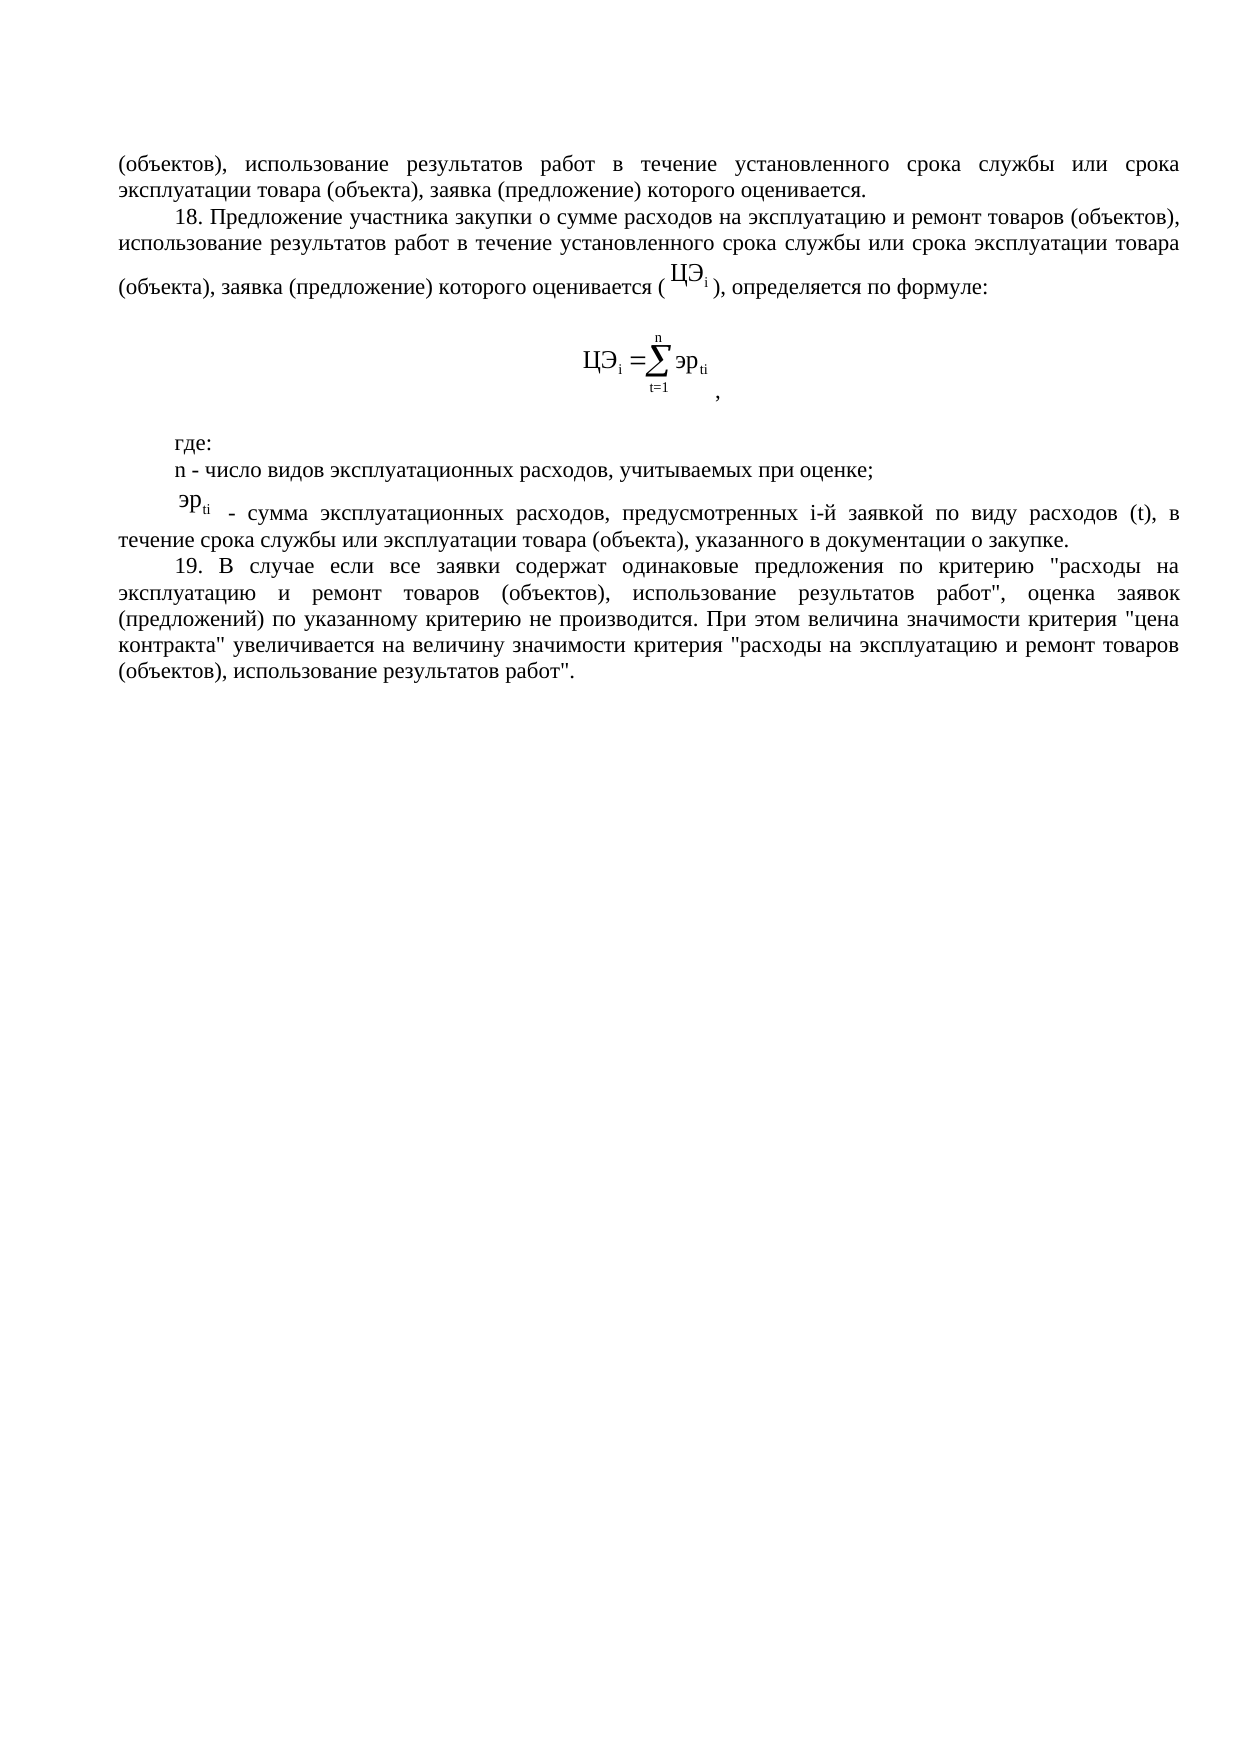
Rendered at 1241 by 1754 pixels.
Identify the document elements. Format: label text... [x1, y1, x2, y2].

text , [118, 325, 1181, 403]
text 18. Предложение участника закупки о сумме расходов на эксплуатацию и ремонт товаров (объектов), использование результатов работ в течение установленного срока службы или срока эксплуатации товара (объекта), заявка (предложение) которого оценивается (), определяется по формуле: [118, 203, 1181, 299]
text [118, 150, 1181, 203]
text 19. В случае если все заявки содержат одинаковые предложения по критерию "расходы на эксплуатацию и ремонт товаров (объектов), использование результатов работ", оценка заявок (предложений) по указанному критерию не производится. При этом величина значимости критерия "цена контракта" увеличивается на величину значимости критерия "расходы на эксплуатацию и ремонт товаров (объектов), использование результатов работ". [118, 552, 1181, 684]
text где: [118, 429, 1181, 456]
text n - число видов эксплуатационных расходов, учитываемых при оценке; [118, 456, 1181, 482]
text - сумма эксплуатационных расходов, предусмотренных i-й заявкой по виду расходов (t), в течение срока службы или эксплуатации товара (объекта), указанного в документации о закупке. [118, 482, 1181, 552]
